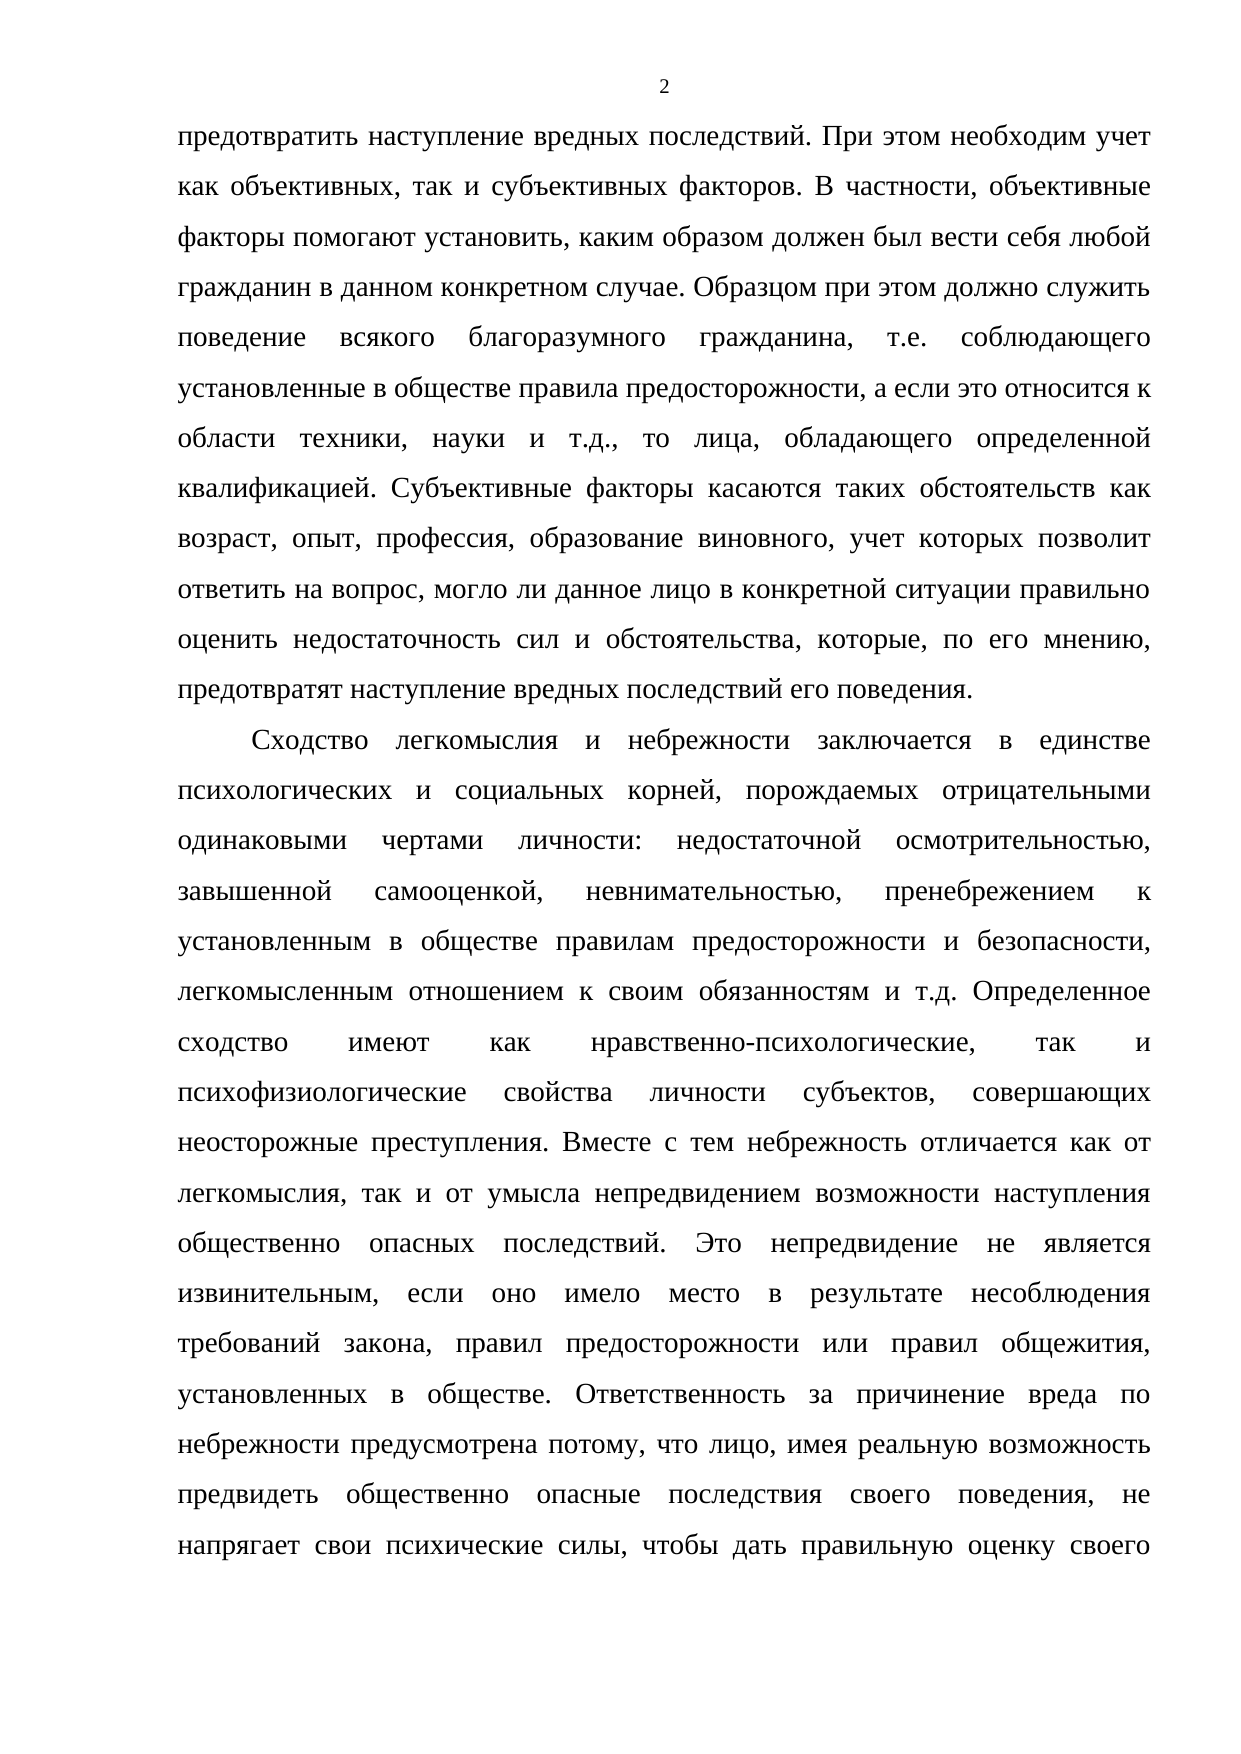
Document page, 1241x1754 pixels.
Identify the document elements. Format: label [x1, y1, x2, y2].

text [177, 722, 1152, 1560]
text [177, 118, 1152, 705]
